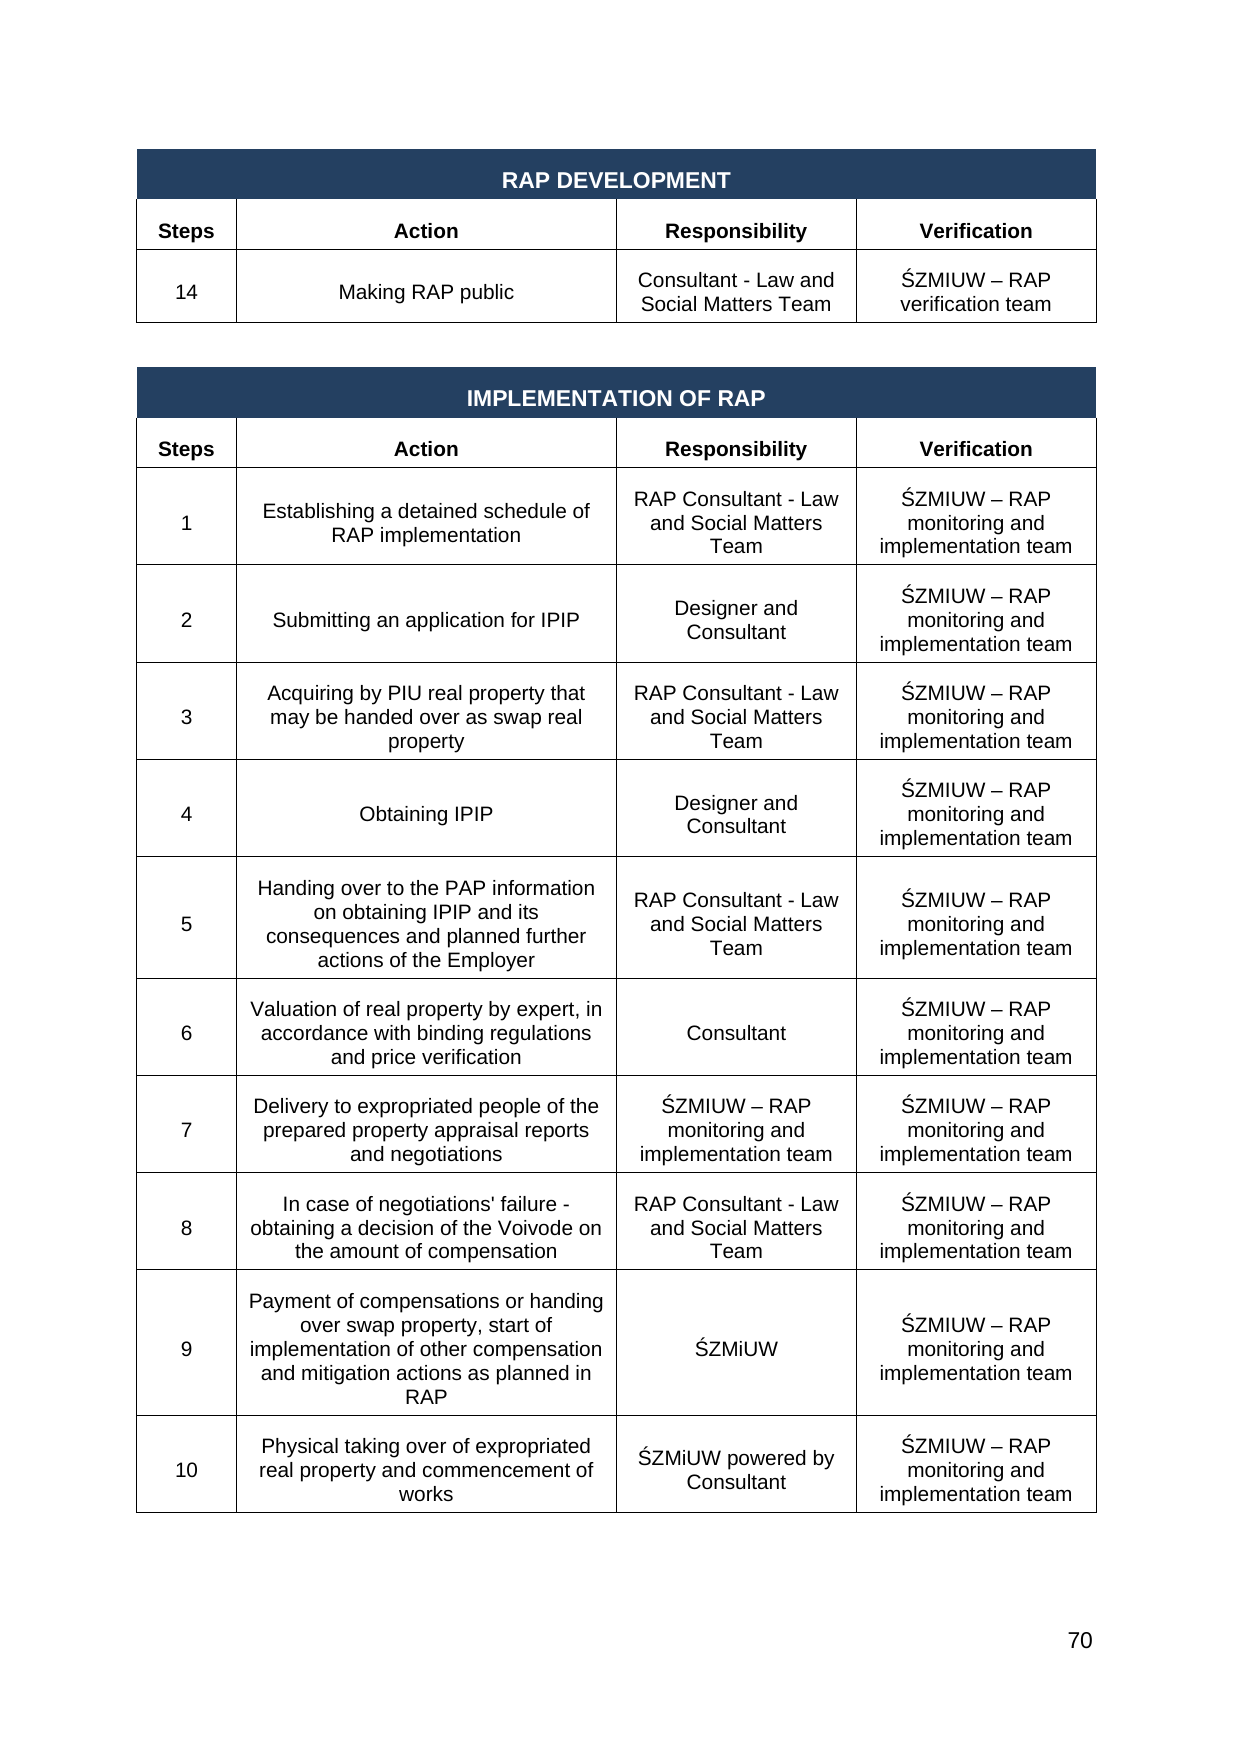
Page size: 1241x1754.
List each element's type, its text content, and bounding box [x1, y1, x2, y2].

table_cell 14 [137, 250, 236, 322]
table_cell Handing over to the PAP information on obtaining IPIP and its consequences and planned further actions of the Employer [237, 857, 616, 977]
table_cell Delivery to expropriated people of the prepared property appraisal reports and negotiations [237, 1076, 616, 1172]
table_cell In case of negotiations' failure - obtaining a decision of the Voivode on the amount of compensation [237, 1173, 616, 1269]
table_cell RAP Consultant - Law and Social Matters Team [617, 468, 856, 564]
table_cell ŚZMIUW – RAP monitoring and implementation team [857, 1270, 1096, 1414]
table_cell ŚZMIUW – RAP monitoring and implementation team [617, 1076, 856, 1172]
table_cell RAP Consultant - Law and Social Matters Team [617, 663, 856, 759]
table_cell ŚZMiUW powered by Consultant [617, 1416, 856, 1512]
table_cell Physical taking over of expropriated real property and commencement of works [237, 1416, 616, 1512]
table_cell 7 [137, 1076, 236, 1172]
table_cell Responsibility [617, 200, 856, 249]
table_cell Valuation of real property by expert, in accordance with binding regulations and price verification [237, 979, 616, 1075]
table_cell Submitting an application for IPIP [237, 565, 616, 662]
table_cell ŚZMiUW [617, 1270, 856, 1414]
table_cell 1 [137, 468, 236, 564]
table_cell 2 [137, 565, 236, 662]
table_cell ŚZMIUW – RAP verification team [857, 250, 1096, 322]
table_cell ŚZMIUW – RAP monitoring and implementation team [857, 979, 1096, 1075]
table_header RAP DEVELOPMENT [137, 149, 1096, 199]
table_cell Responsibility [617, 419, 856, 467]
table_cell Verification [857, 200, 1096, 249]
table_cell Making RAP public [237, 250, 616, 322]
table_cell ŚZMIUW – RAP monitoring and implementation team [857, 468, 1096, 564]
table_cell 4 [137, 760, 236, 856]
table_cell RAP Consultant - Law and Social Matters Team [617, 857, 856, 977]
table_cell 3 [137, 663, 236, 759]
table_cell 9 [137, 1270, 236, 1414]
table_cell RAP Consultant - Law and Social Matters Team [617, 1173, 856, 1269]
table_cell 8 [137, 1173, 236, 1269]
table_cell 5 [137, 857, 236, 977]
table_cell Steps [137, 419, 236, 467]
table_cell 6 [137, 979, 236, 1075]
table_cell Establishing a detained schedule of RAP implementation [237, 468, 616, 564]
table_cell ŚZMIUW – RAP monitoring and implementation team [857, 857, 1096, 977]
table_cell Consultant [617, 979, 856, 1075]
table_cell ŚZMIUW – RAP monitoring and implementation team [857, 1173, 1096, 1269]
table_cell Designer and Consultant [617, 565, 856, 662]
table_cell Verification [857, 419, 1096, 467]
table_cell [617, 250, 856, 322]
table_cell Steps [137, 200, 236, 249]
table_cell ŚZMIUW – RAP monitoring and implementation team [857, 663, 1096, 759]
table_cell Payment of compensations or handing over swap property, start of implementation of other compensation and mitigation actions as planned in RAP [237, 1270, 616, 1414]
table_cell Obtaining IPIP [237, 760, 616, 856]
table_header IMPLEMENTATION OF RAP [137, 367, 1096, 418]
table_cell ŚZMIUW – RAP monitoring and implementation team [857, 565, 1096, 662]
table_cell Acquiring by PIU real property that may be handed over as swap real property [237, 663, 616, 759]
table_cell Designer and Consultant [617, 760, 856, 856]
table_cell 10 [137, 1416, 236, 1512]
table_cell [857, 1416, 1096, 1512]
table_cell ŚZMIUW – RAP monitoring and implementation team [857, 760, 1096, 856]
table_cell Action [237, 200, 616, 249]
table_cell ŚZMIUW – RAP monitoring and implementation team [857, 1076, 1096, 1172]
table_cell Action [237, 419, 616, 467]
